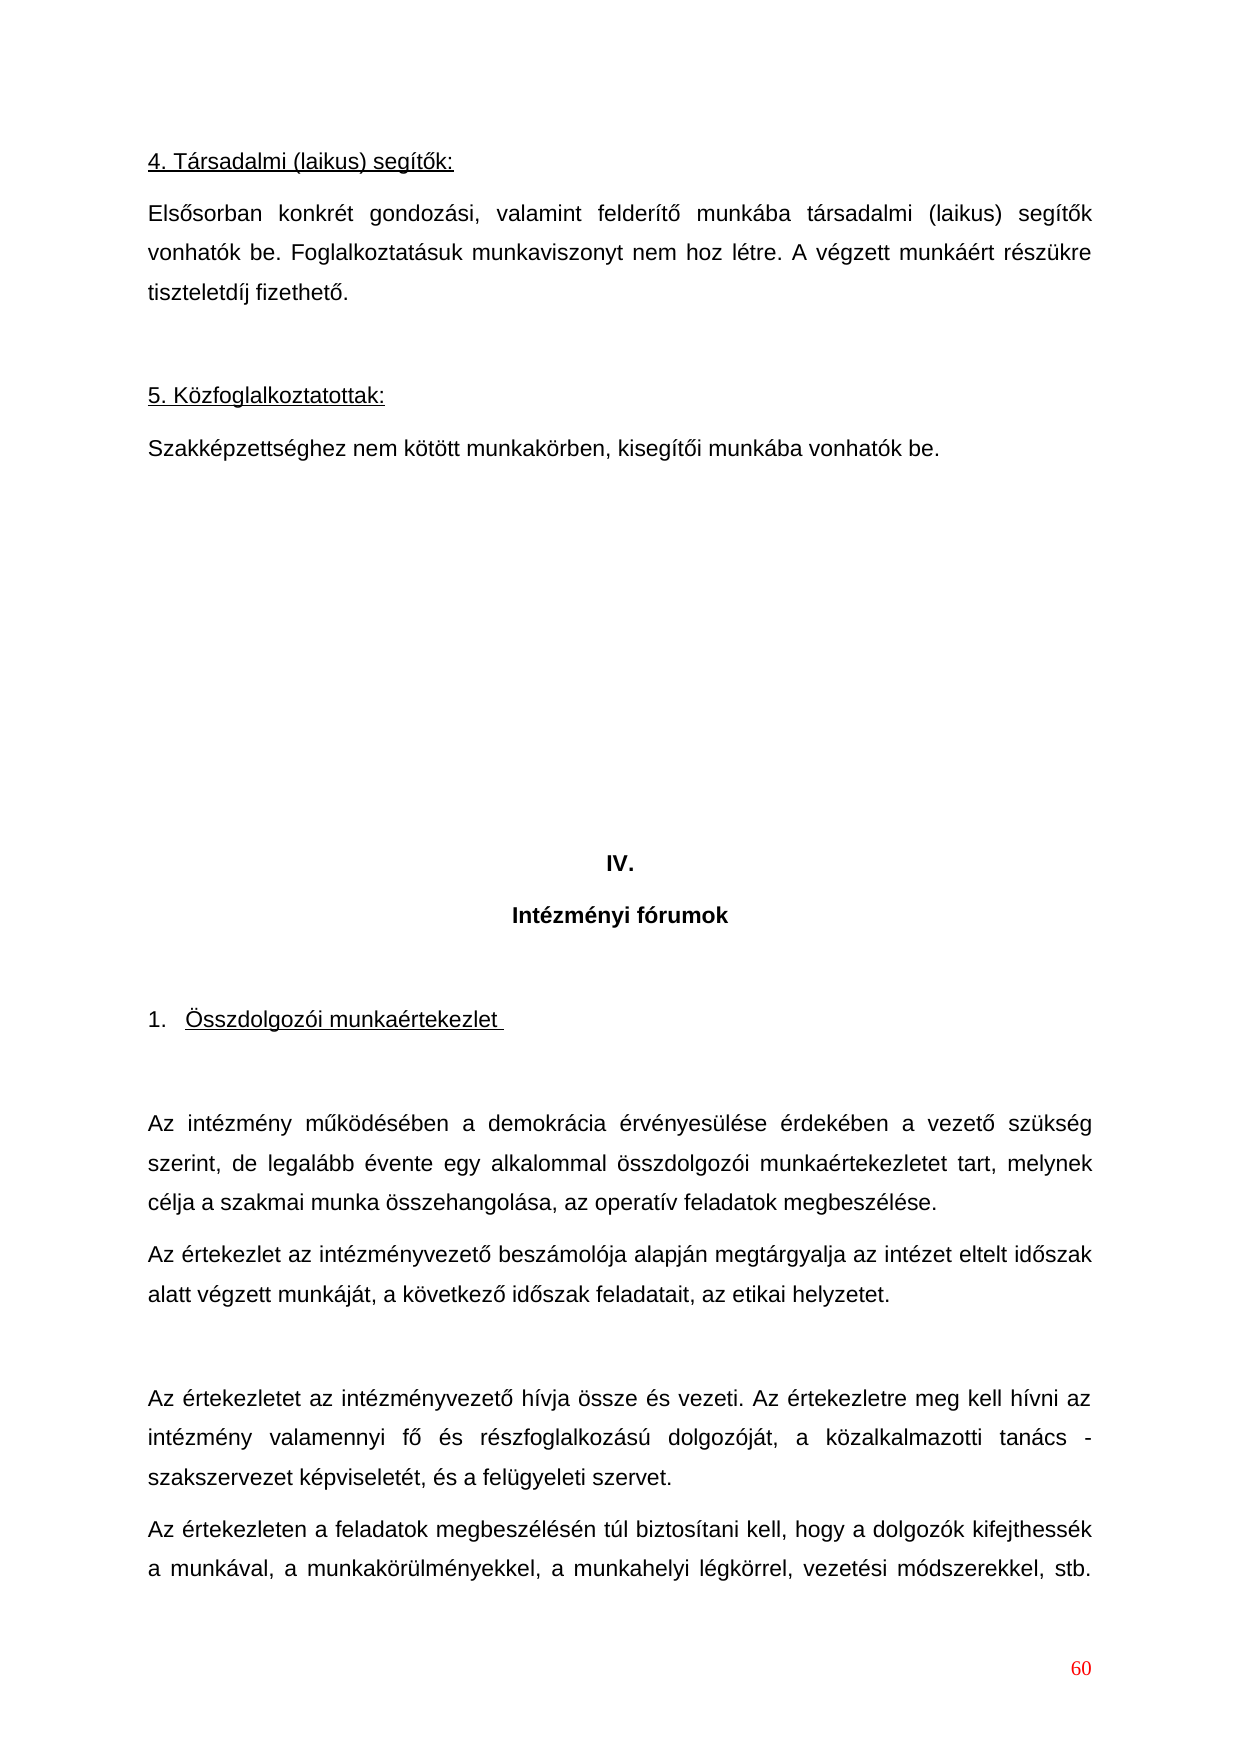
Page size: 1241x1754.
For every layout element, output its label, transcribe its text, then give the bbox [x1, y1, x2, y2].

text IV. [148, 850, 1093, 877]
text Az értekezlet az intézményvezető beszámolója alapján megtárgyalja az intézet eltelt időszak alatt végzett munkáját, a következő időszak feladatait, az etikai helyzetet. [148, 1241, 1093, 1307]
text Az intézmény működésében a demokrácia érvényesülése érdekében a vezető szükség szerint, de legalább évente egy alkalommal összdolgozói munkaértekezletet tart, melynek célja a szakmai munka összehangolása, az operatív feladatok megbeszélése. [148, 1110, 1093, 1216]
text 5. Közfoglalkoztatottak: [148, 382, 1093, 409]
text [148, 1516, 1093, 1581]
list Összdolgozói munkaértekezlet [148, 1006, 1093, 1033]
text Intézményi fórumok [148, 902, 1093, 929]
text Szakképzettséghez nem kötött munkakörben, kisegítői munkába vonhatók be. [148, 434, 1093, 461]
text 4. Társadalmi (laikus) segítők: [148, 148, 1093, 174]
text Az értekezletet az intézményvezető hívja össze és vezeti. Az értekezletre meg kell hívni az intézmény valamennyi fő és részfoglalkozású dolgozóját, a közalkalmazotti tanács - szakszervezet képviseletét, és a felügyeleti szervet. [148, 1384, 1093, 1490]
text Elsősorban konkrét gondozási, valamint felderítő munkába társadalmi (laikus) segítők vonhatók be. Foglalkoztatásuk munkaviszonyt nem hoz létre. A végzett munkáért részükre tiszteletdíj fizethető. [148, 199, 1093, 305]
